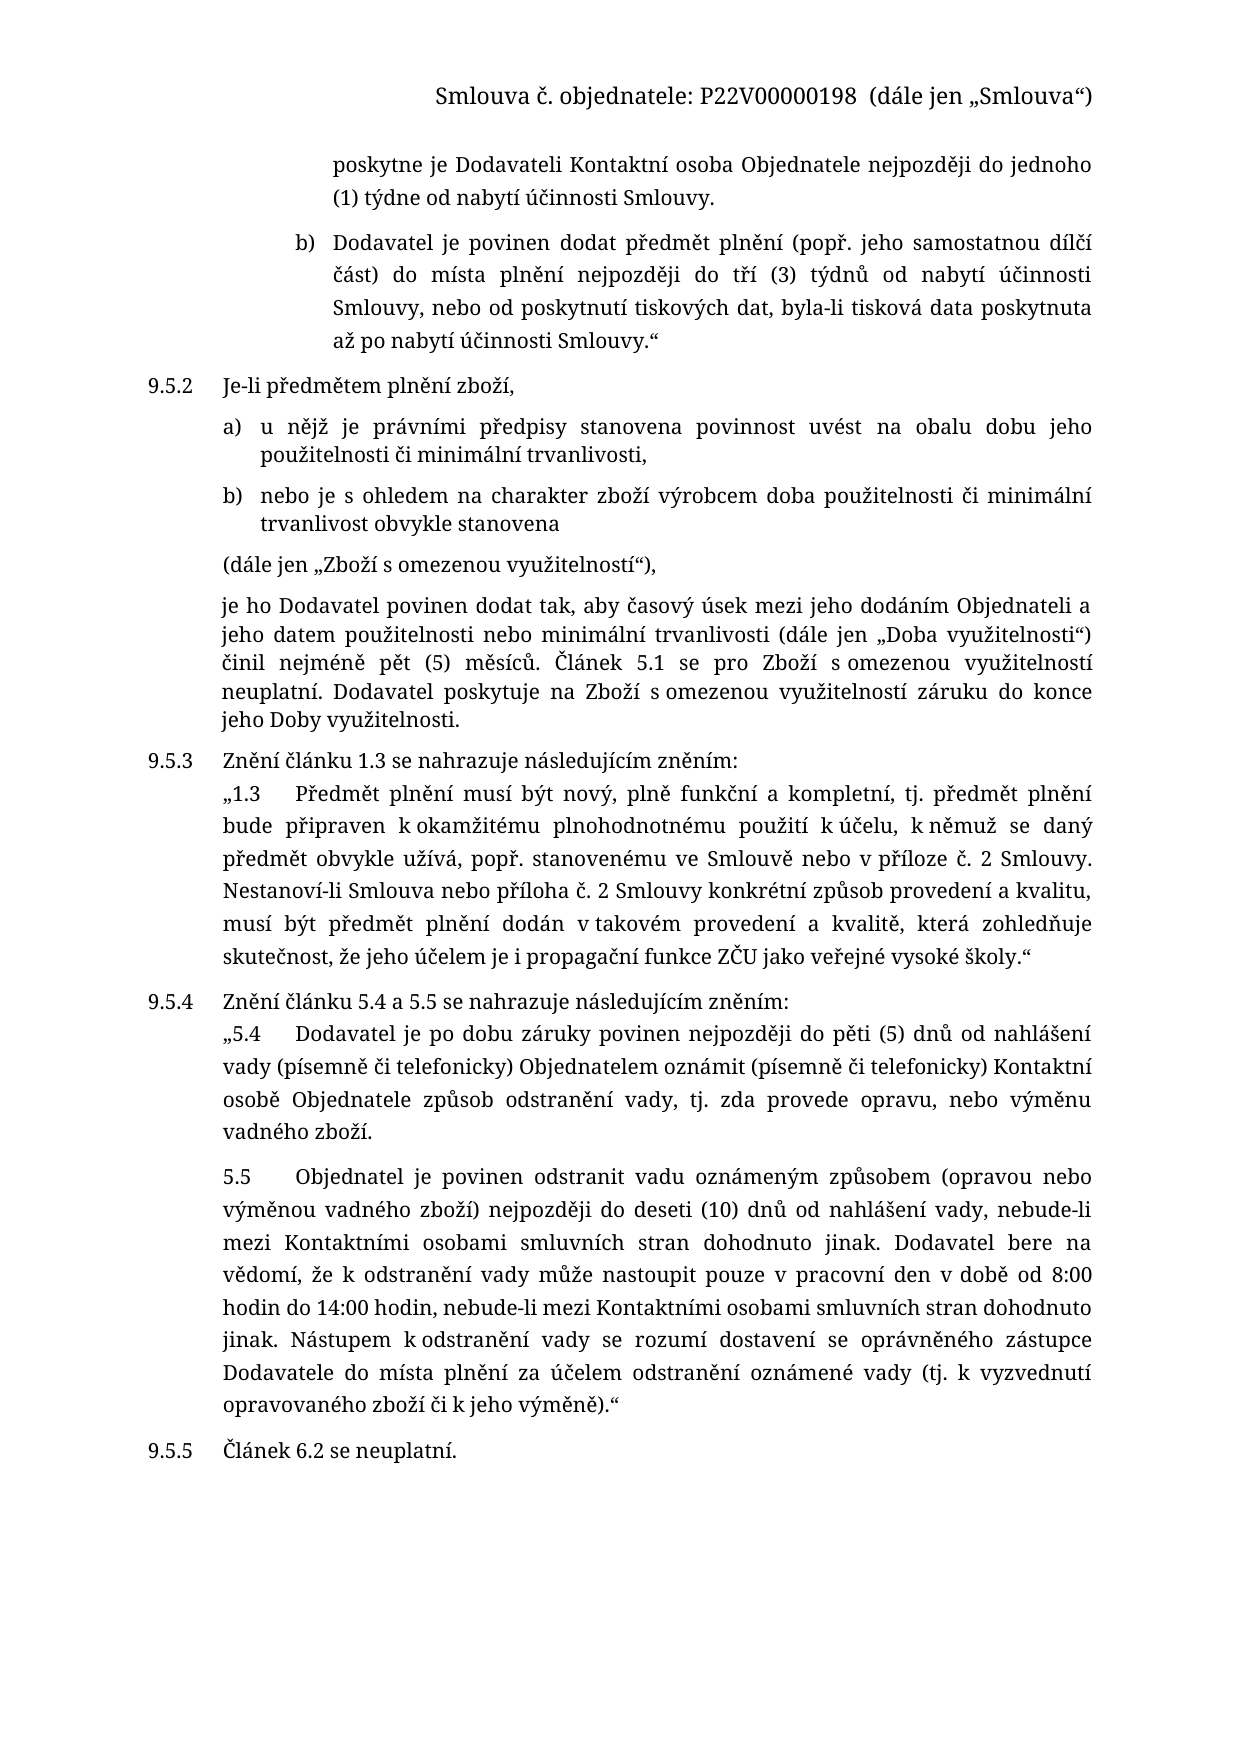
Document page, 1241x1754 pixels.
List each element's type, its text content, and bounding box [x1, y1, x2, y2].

list „5.4 Dodavatel je po dobu záruky povinen nejpozději do pěti (5) dnů od nahlášení vady (písemně či telefonicky) Objednatelem oznámit (písemně či telefonicky) Kontaktní osobě Objednatele způsob odstranění vady, tj. zda provede opravu, nebo výměnu vadného zboží. [223, 1019, 1093, 1146]
list nebo je s ohledem na charakter zboží výrobcem doba použitelnosti či minimální trvanlivost obvykle stanovena [223, 481, 1093, 538]
list Znění článku 1.3 se nahrazuje následujícím zněním: [148, 746, 1093, 774]
text je ho Dodavatel povinen dodat tak, aby časový úsek mezi jeho dodáním Objednateli a jeho datem použitelnosti nebo minimální trvanlivosti (dále jen „Doba využitelnosti“) činil nejméně pět (5) měsíců. Článek 5.1 se pro Zboží s omezenou využitelností neuplatní. Dodavatel poskytuje na Zboží s omezenou využitelností záruku do konce jeho Doby využitelnosti. [221, 591, 1093, 734]
list Znění článku 5.4 a 5.5 se nahrazuje následujícím zněním: [148, 987, 1093, 1015]
list Článek 6.2 se neuplatní. [148, 1436, 1093, 1464]
list Dodavatel je povinen dodat předmět plnění (popř. jeho samostatnou dílčí část) do místa plnění nejpozději do tří (3) týdnů od nabytí účinnosti Smlouvy, nebo od poskytnutí tiskových dat, byla-li tisková data poskytnuta až po nabytí účinnosti Smlouvy.“ [295, 228, 1093, 354]
list 5.5 Objednatel je povinen odstranit vadu oznámeným způsobem (opravou nebo výměnou vadného zboží) nejpozději do deseti (10) dnů od nahlášení vady, nebude-li mezi Kontaktními osobami smluvních stran dohodnuto jinak. Dodavatel bere na vědomí, že k odstranění vady může nastoupit pouze v pracovní den v době od 8:00 hodin do 14:00 hodin, nebude-li mezi Kontaktními osobami smluvních stran dohodnuto jinak. Nástupem k odstranění vady se rozumí dostavení se oprávněného zástupce Dodavatele do místa plnění za účelem odstranění oznámené vady (tj. k vyzvednutí opravovaného zboží či k jeho výměně).“ [223, 1162, 1093, 1419]
list „1.3 Předmět plnění musí být nový, plně funkční a kompletní, tj. předmět plnění bude připraven k okamžitému plnohodnotnému použití k účelu, k němuž se daný předmět obvykle užívá, popř. stanovenému ve Smlouvě nebo v příloze č. 2 Smlouvy. Nestanoví-li Smlouva nebo příloha č. 2 Smlouvy konkrétní způsob provedení a kvalitu, musí být předmět plnění dodán v takovém provedení a kvalitě, která zohledňuje skutečnost, že jeho účelem je i propagační funkce ZČU jako veřejné vysoké školy.“ [223, 779, 1093, 970]
text (dále jen „Zboží s omezenou využitelností“), [223, 551, 1093, 579]
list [295, 150, 1093, 211]
list Je-li předmětem plnění zboží, [148, 371, 1093, 399]
list u nějž je právními předpisy stanovena povinnost uvést na obalu dobu jeho použitelnosti či minimální trvanlivosti, [223, 412, 1093, 469]
